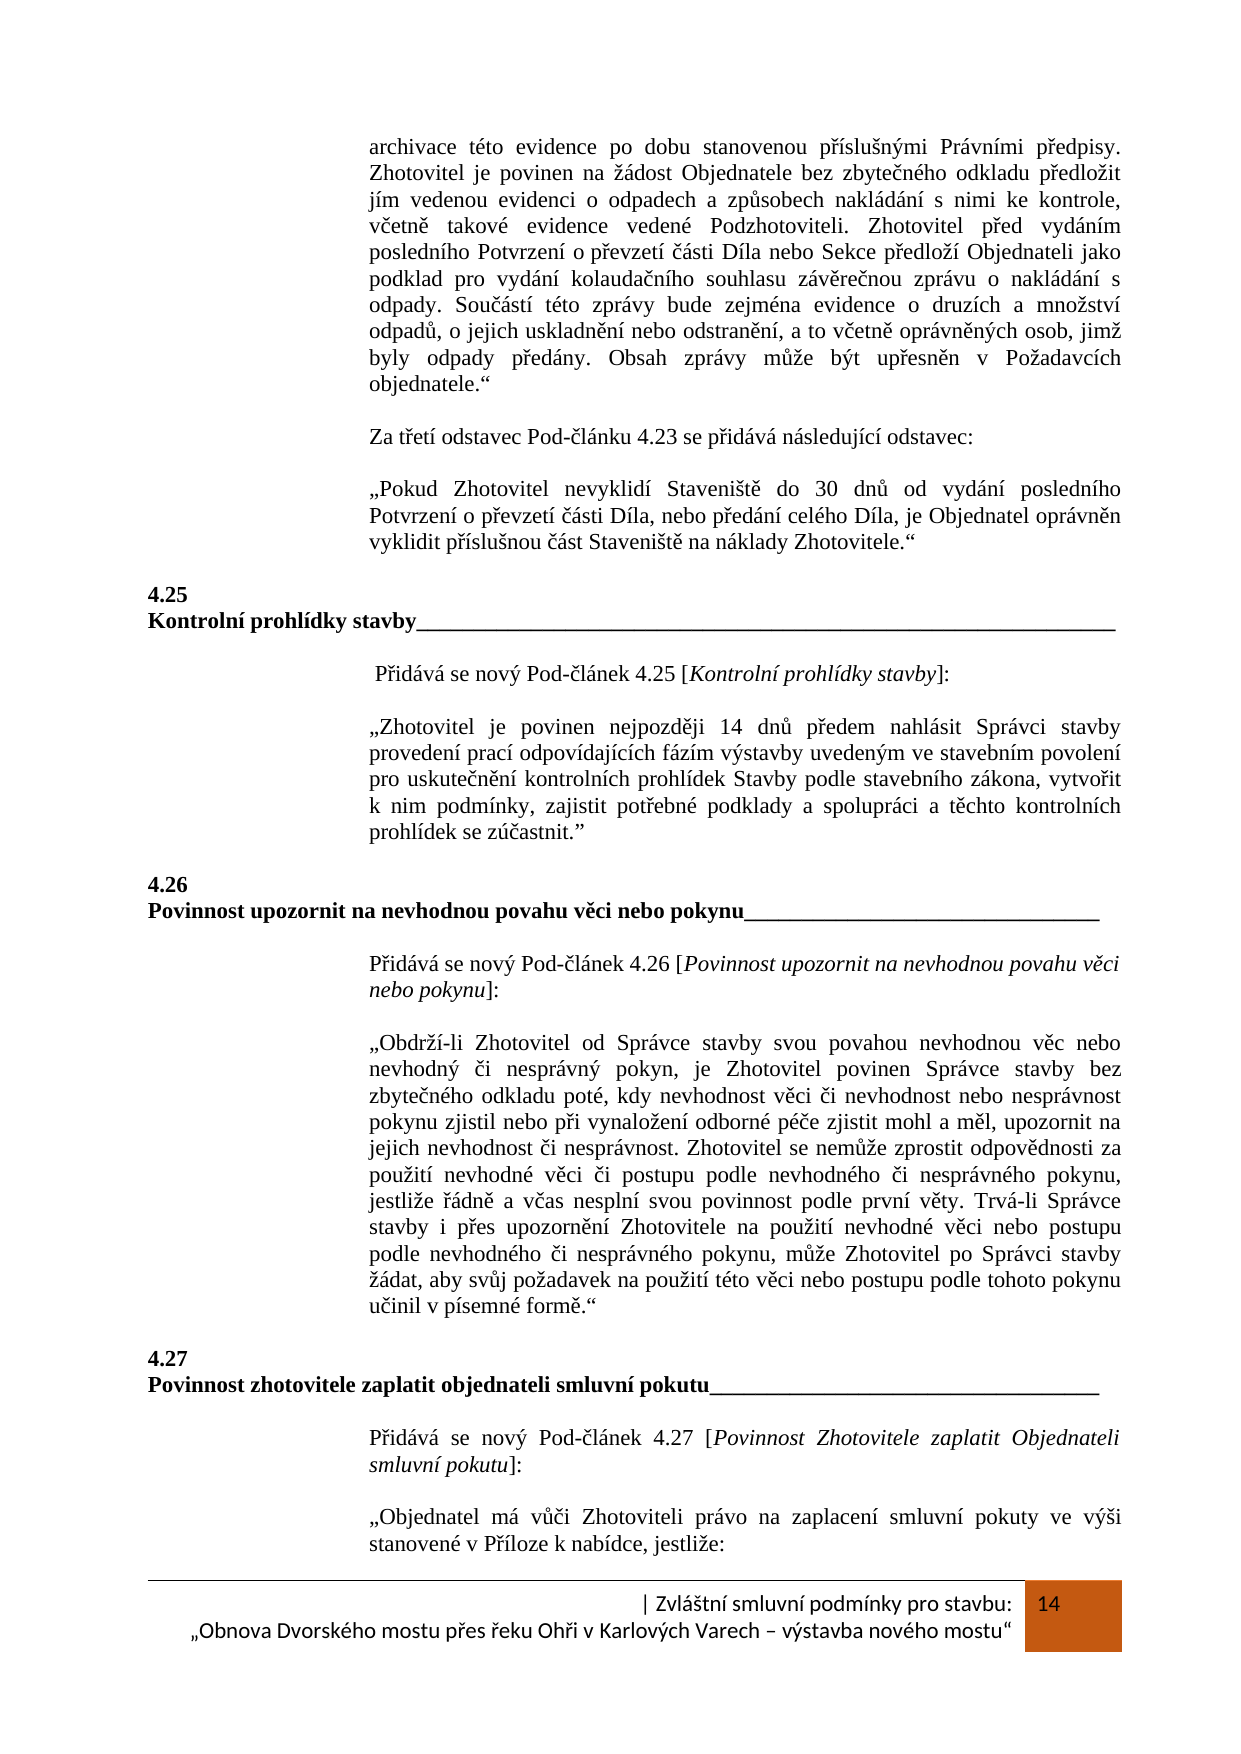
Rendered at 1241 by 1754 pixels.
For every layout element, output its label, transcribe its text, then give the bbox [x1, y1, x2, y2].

text Za třetí odstavec Pod-článku 4.23 se přidává následující odstavec: [369, 423, 1122, 449]
text Přidává se nový Pod-článek 4.27 [Povinnost Zhotovitele zaplatit Objednateli smluvní pokutu]: [369, 1424, 1122, 1477]
text Přidává se nový Pod-článek 4.25 [Kontrolní prohlídky stavby]: [369, 660, 1122, 686]
text „Zhotovitel je povinen nejpozději 14 dnů předem nahlásit Správci stavby provedení prací odpovídajících fázím výstavby uvedeným ve stavebním povolení pro uskutečnění kontrolních prohlídek Stavby podle stavebního zákona, vytvořit k nim podmínky, zajistit potřebné podklady a spolupráci a těchto kontrolních prohlídek se zúčastnit.” [369, 713, 1122, 844]
text Kontrolní prohlídky stavby_____________________________________________________________ [148, 607, 1122, 634]
text Přidává se nový Pod-článek 4.26 [Povinnost upozornit na nevhodnou povahu věci nebo pokynu]: [369, 950, 1122, 1003]
text 4.26 [148, 871, 1122, 897]
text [369, 133, 1122, 396]
text 4.27 [148, 1345, 1122, 1372]
text 4.25 [148, 581, 1122, 607]
text „Pokud Zhotovitel nevyklidí Staveniště do 30 dnů od vydání posledního Potvrzení o převzetí části Díla, nebo předání celého Díla, je Objednatel oprávněn vyklidit příslušnou část Staveniště na náklady Zhotovitele.“ [369, 476, 1122, 554]
text „Objednatel má vůči Zhotoviteli právo na zaplacení smluvní pokuty ve výši stanovené v Příloze k nabídce, jestliže: [369, 1503, 1122, 1556]
text „Obdrží-li Zhotovitel od Správce stavby svou povahou nevhodnou věc nebo nevhodný či nesprávný pokyn, je Zhotovitel povinen Správce stavby bez zbytečného odkladu poté, kdy nevhodnost věci či nevhodnost nebo nesprávnost pokynu zjistil nebo při vynaložení odborné péče zjistit mohl a měl, upozornit na jejich nevhodnost či nesprávnost. Zhotovitel se nemůže zprostit odpovědnosti za použití nevhodné věci či postupu podle nevhodného či nesprávného pokynu, jestliže řádně a včas nesplní svou povinnost podle první věty. Trvá-li Správce stavby i přes upozornění Zhotovitele na použití nevhodné věci nebo postupu podle nevhodného či nesprávného pokynu, může Zhotovitel po Správci stavby žádat, aby svůj požadavek na použití této věci nebo postupu podle tohoto pokynu učinil v písemné formě.“ [369, 1029, 1122, 1319]
text Povinnost zhotovitele zaplatit objednateli smluvní pokutu__________________________________ [148, 1372, 1122, 1398]
text Povinnost upozornit na nevhodnou povahu věci nebo pokynu_______________________________ [148, 897, 1122, 923]
